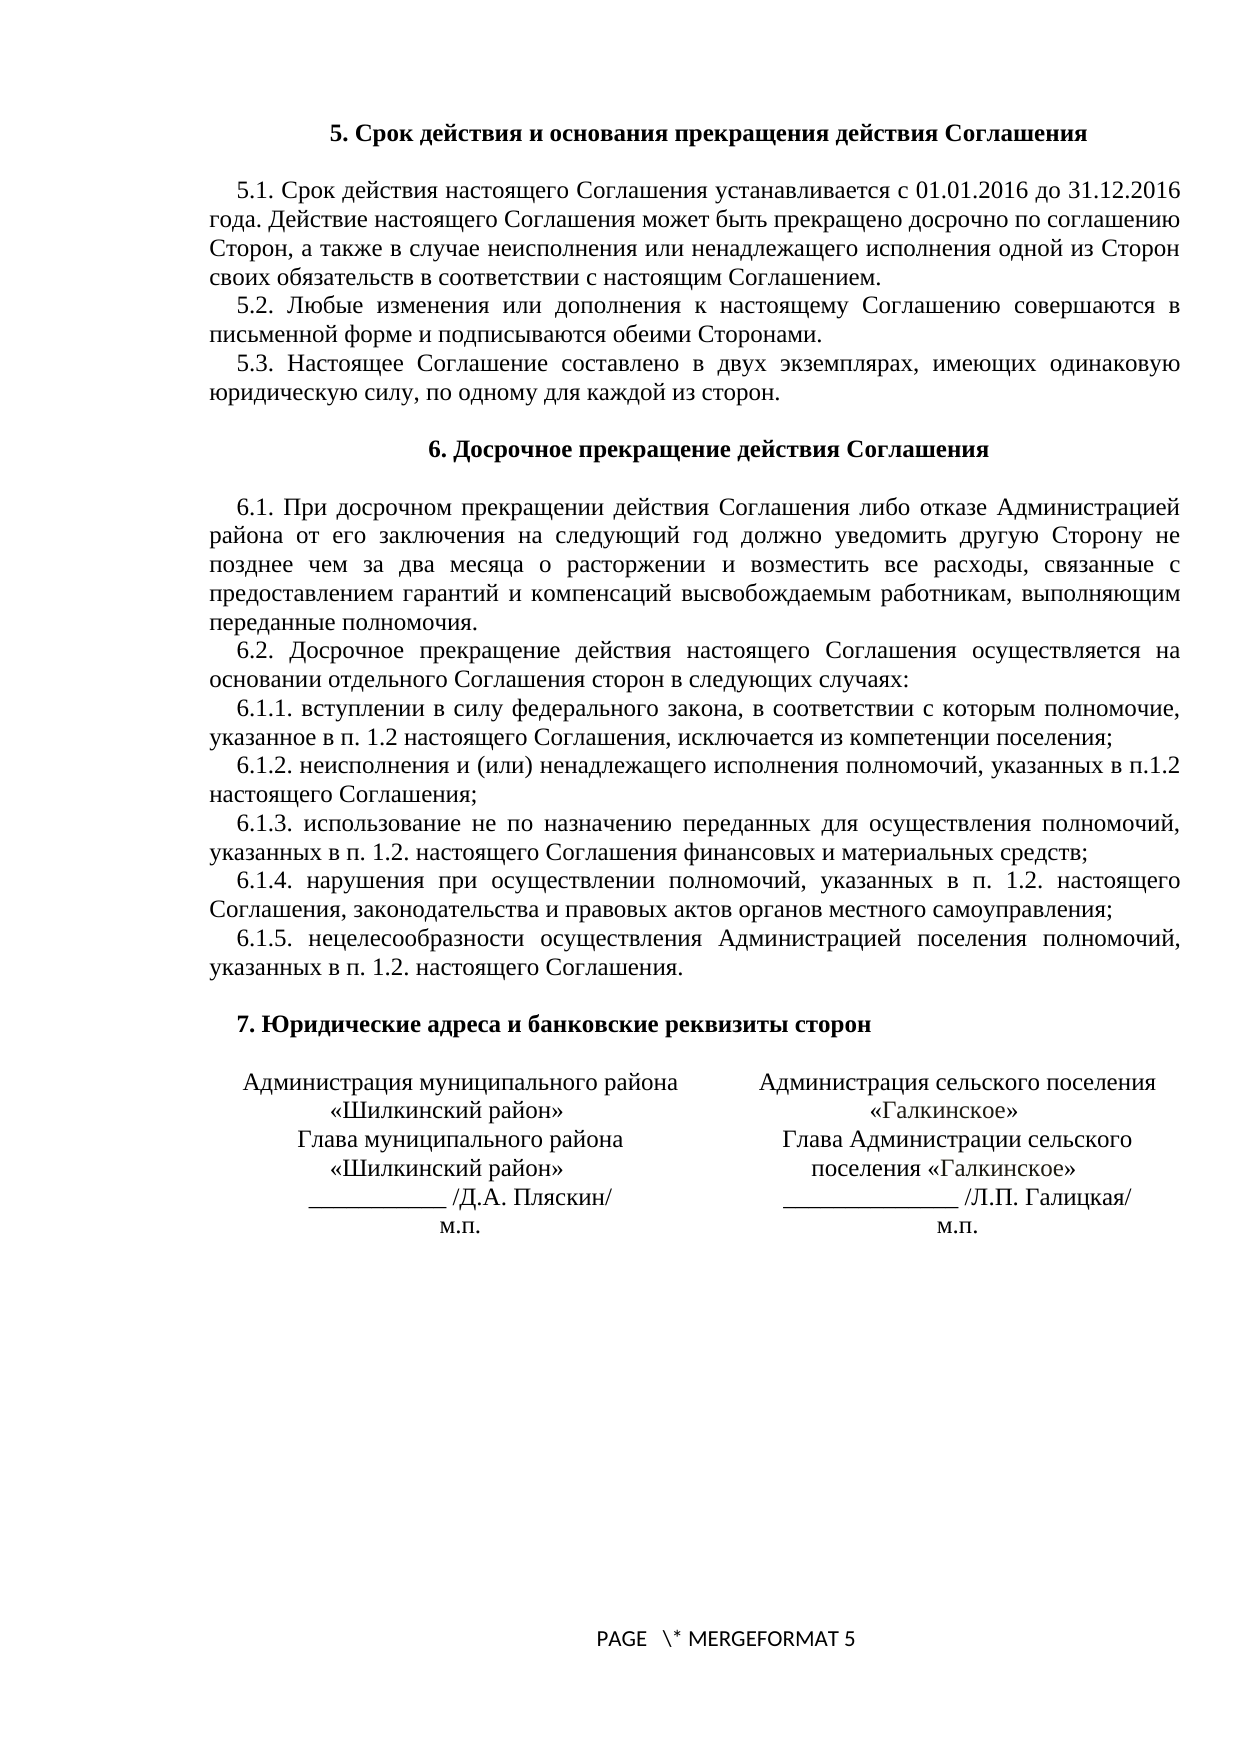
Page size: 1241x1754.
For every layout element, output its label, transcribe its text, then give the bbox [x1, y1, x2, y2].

table_header Администрация сельского поселения «Галкинское» Глава Администрации сельского поселения «Галкинское» ______________ /Л.П. Галицкая/ м.п. [694, 1067, 1191, 1239]
text 5. Срок действия и основания прекращения действия Соглашения [209, 118, 1181, 147]
text 6.1.1. вступлении в силу федерального закона, в соответствии с которым полномочие, указанное в п. 1.2 настоящего Соглашения, исключается из компетенции поселения; [209, 693, 1181, 751]
text 5.3. Настоящее Соглашение составлено в двух экземплярах, имеющих одинаковую юридическую силу, по одному для каждой из сторон. [209, 348, 1181, 406]
table_header Администрация муниципального района «Шилкинский район» Глава муниципального района «Шилкинский район» ___________ /Д.А. Пляскин/ м.п. [197, 1067, 694, 1239]
text 6.1.2. неисполнения и (или) ненадлежащего исполнения полномочий, указанных в п.1.2 настоящего Соглашения; [209, 751, 1181, 808]
text 6.1.5. нецелесообразности осуществления Администрацией поселения полномочий, указанных в п. 1.2. настоящего Соглашения. [209, 923, 1181, 981]
text 6.1. При досрочном прекращении действия Соглашения либо отказе Администрацией района от его заключения на следующий год должно уведомить другую Сторону не позднее чем за два месяца о расторжении и возместить все расходы, связанные с предоставлением гарантий и компенсаций высвобождаемым работникам, выполняющим переданные полномочия. [209, 492, 1181, 636]
text 6.2. Досрочное прекращение действия настоящего Соглашения осуществляется на основании отдельного Соглашения сторон в следующих случаях: [209, 636, 1181, 693]
text 6.1.3. использование не по назначению переданных для осуществления полномочий, указанных в п. 1.2. настоящего Соглашения финансовых и материальных средств; [209, 808, 1181, 866]
text 5.2. Любые изменения или дополнения к настоящему Соглашению совершаются в письменной форме и подписываются обеими Сторонами. [209, 291, 1181, 348]
text 5.1. Срок действия настоящего Соглашения устанавливается с 01.01.2016 до 31.12.2016 года. Действие настоящего Соглашения может быть прекращено досрочно по соглашению Сторон, а также в случае неисполнения или ненадлежащего исполнения одной из Сторон своих обязательств в соответствии с настоящим Соглашением. [209, 176, 1181, 291]
text 6.1.4. нарушения при осуществлении полномочий, указанных в п. 1.2. настоящего Соглашения, законодательства и правовых актов органов местного самоуправления; [209, 866, 1181, 923]
text 7. Юридические адреса и банковские реквизиты сторон [209, 1009, 1181, 1038]
text 6. Досрочное прекращение действия Соглашения [209, 434, 1181, 463]
